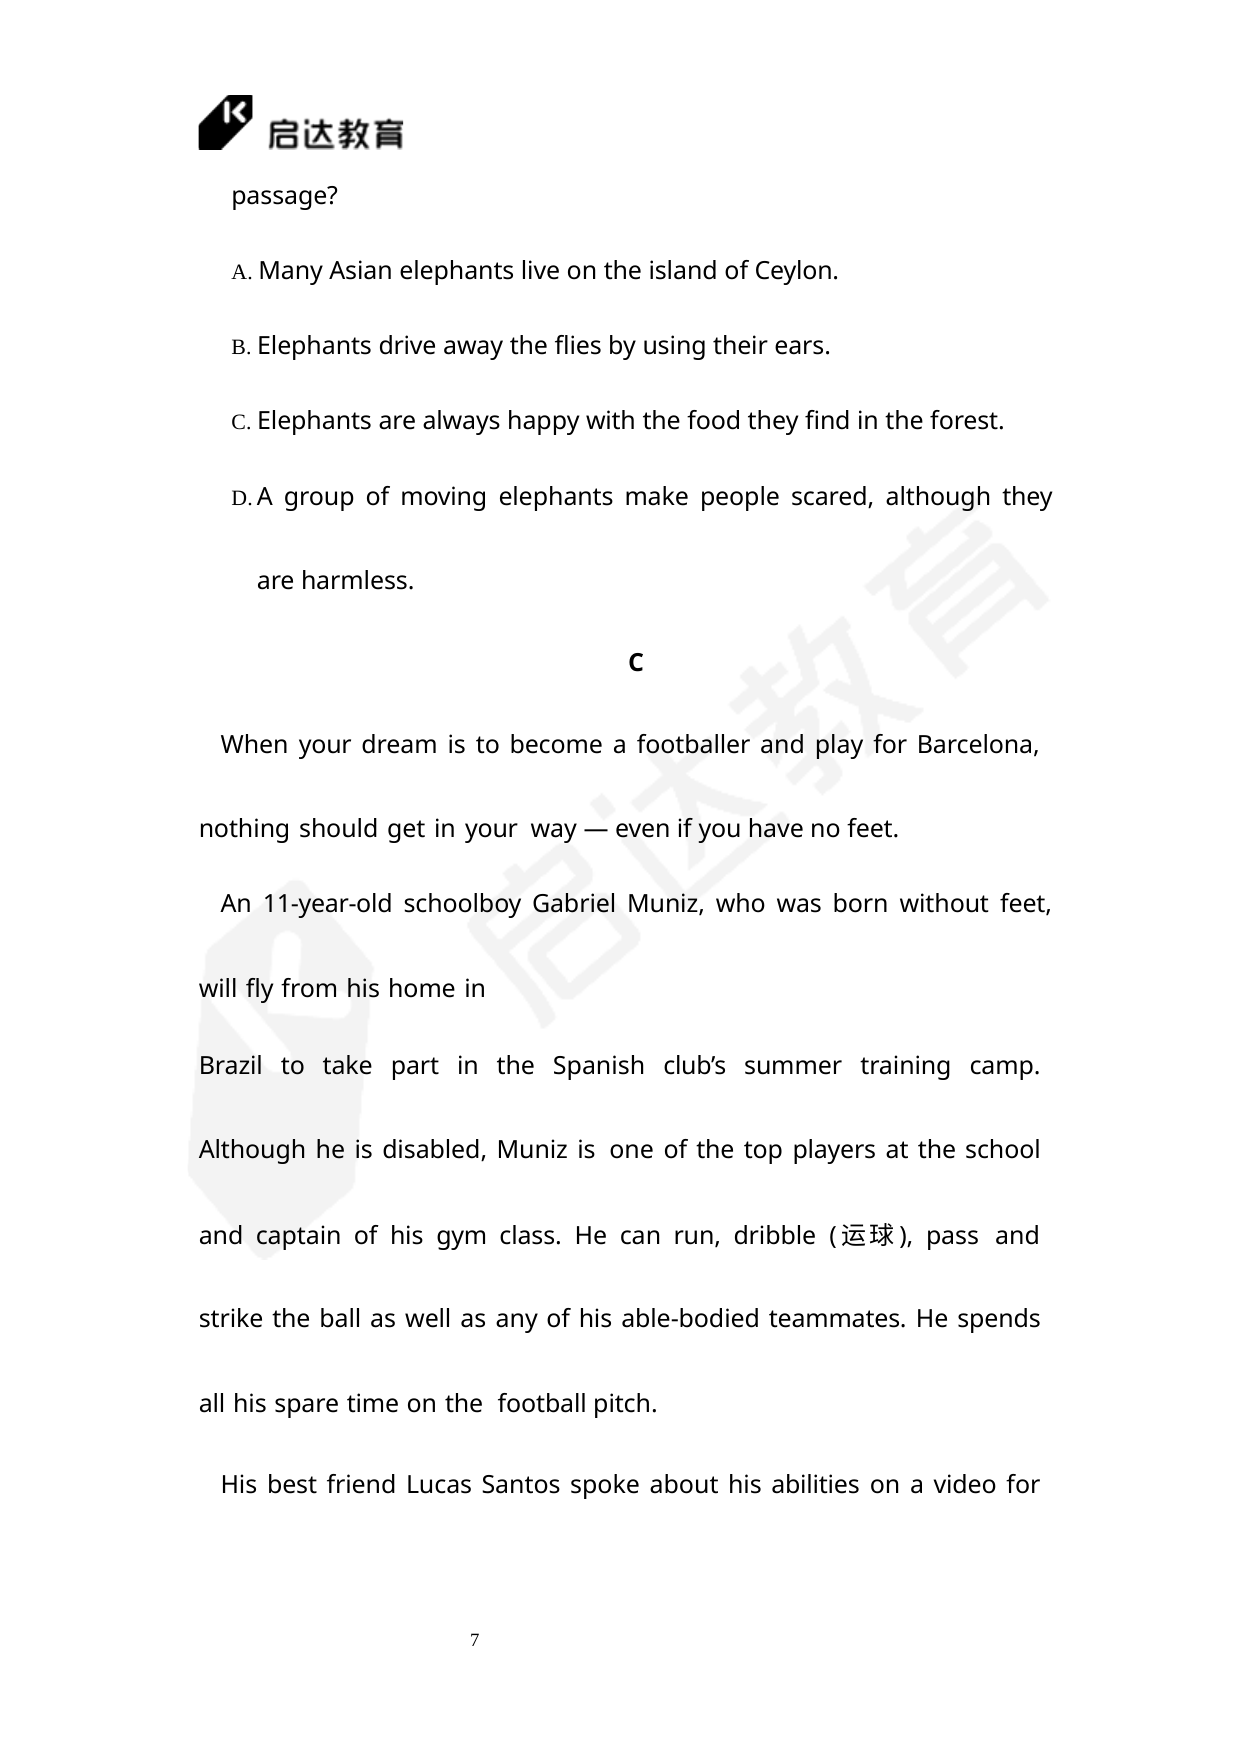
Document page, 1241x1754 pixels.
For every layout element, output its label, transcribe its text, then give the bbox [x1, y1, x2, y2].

text An 11-year-old schoolboy Gabriel Muniz, who was born without feet, will fly from his home in [198, 871, 1053, 1020]
list Elephants are always happy with the food they find in the forest. [231, 388, 1053, 453]
list Which of the following sentences is NOT true according to the passage? [198, 162, 1053, 227]
list Elephants drive away the flies by using their ears. [231, 312, 1053, 377]
subtitle C [219, 629, 1053, 694]
text Brazil to take part in the Spanish club’s summer training camp. Although he is disabled, Muniz is one of the top players at the school and captain of his gym class. He can run, dribble (运球), pass and strike the ball as well as any of his able-bodied teammates. He spends all his spare time on the football pitch. [198, 1032, 1041, 1435]
picture [198, 95, 404, 150]
list A group of moving elephants make people scared, although they are harmless. [231, 463, 1053, 612]
text When your dream is to become a footballer and play for Barcelona, nothing should get in your way — even if you have no feet. [198, 711, 1040, 861]
list Many Asian elephants live on the island of Ceylon. [231, 237, 1053, 302]
